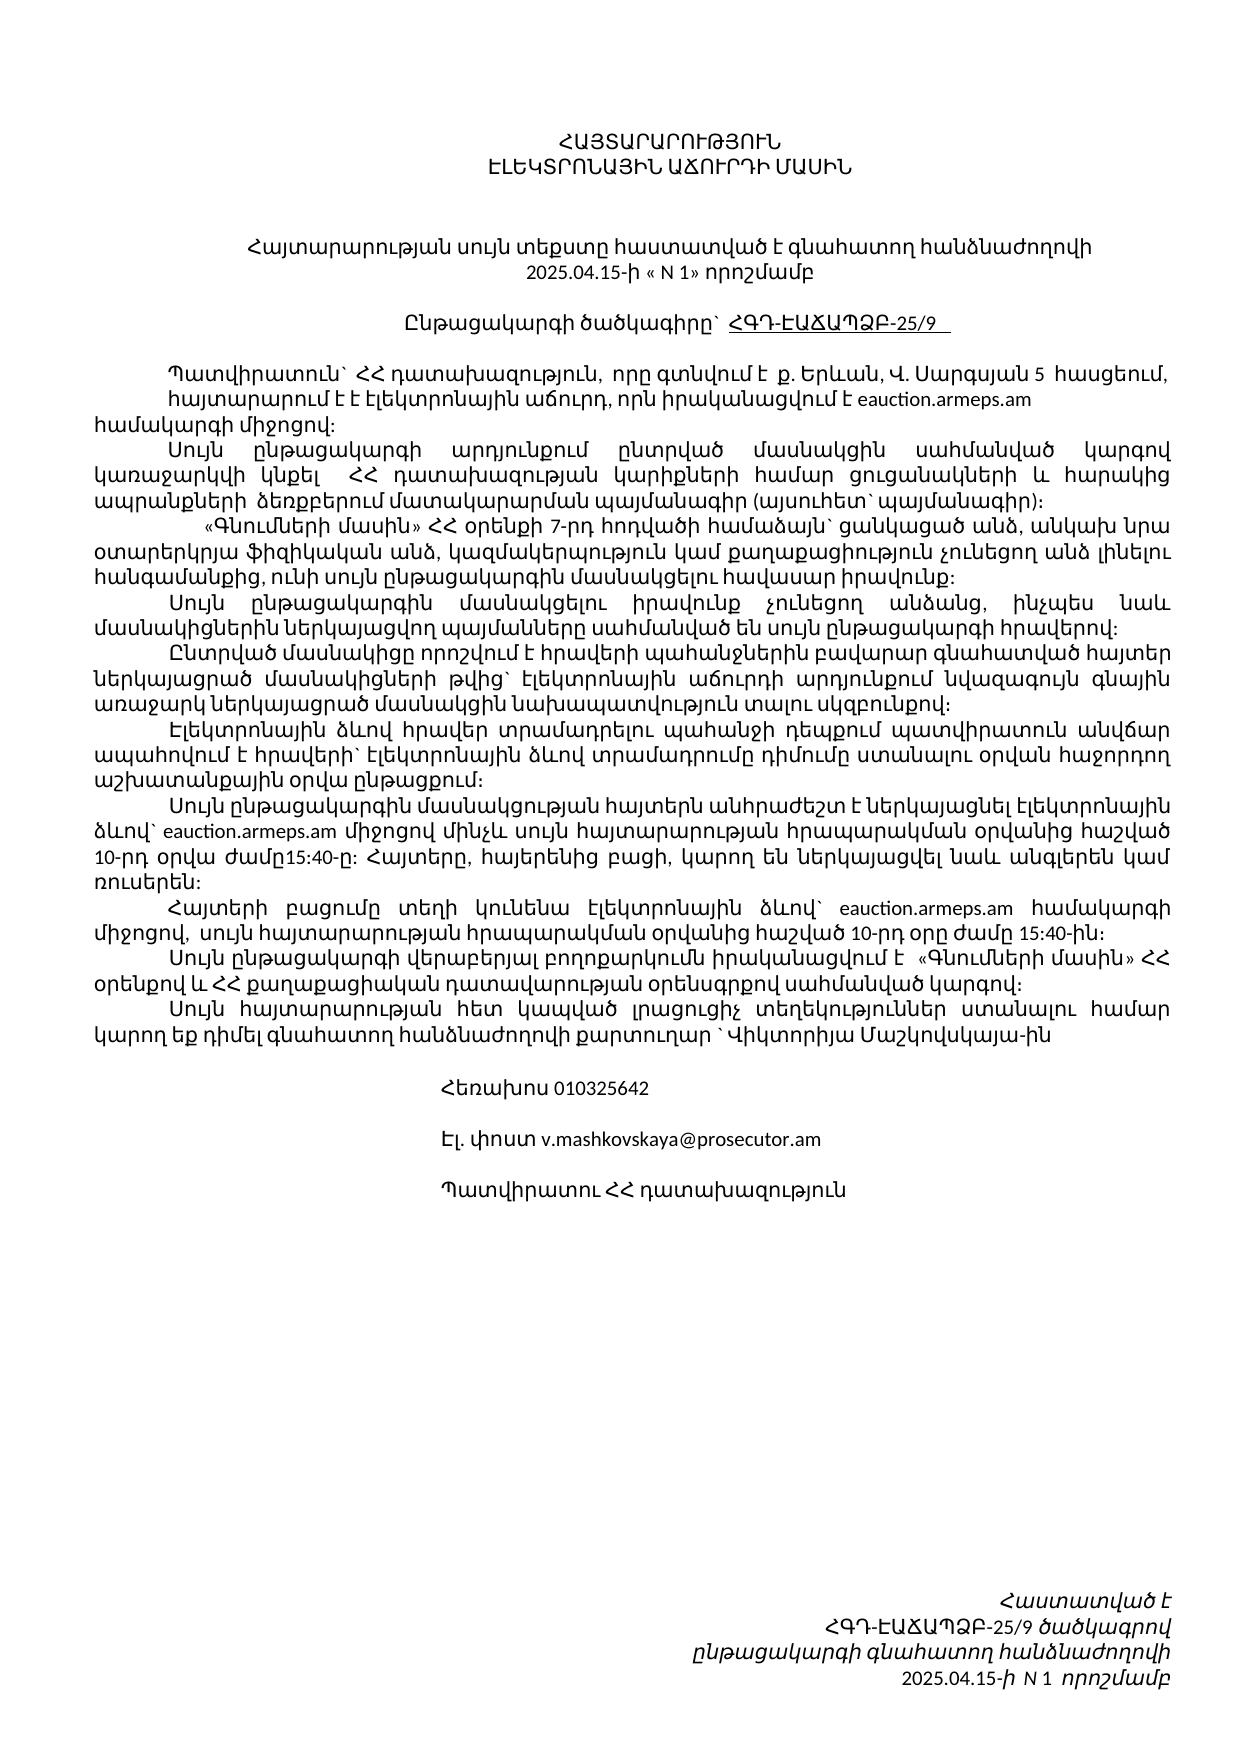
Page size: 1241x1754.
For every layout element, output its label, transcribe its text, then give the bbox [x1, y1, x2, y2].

text հայտարարում է է էլեկտրոնային աճուրդ, որն իրականացվում է eauction.armeps.am համակարգի միջոցով: [94, 386, 1171, 437]
text Սույն ընթացակարգին մասնակցելու իրավունք չունեցող անձանց, ինչպես նաև մասնակիցներին ներկայացվող պայմանները սահմանված են սույն ընթացակարգի հրավերով: [94, 590, 1171, 641]
text Էլեկտրոնային ձևով հրավեր տրամադրելու պահանջի դեպքում պատվիրատուն անվճար ապահովում է հրավերի` էլեկտրոնային ձևով տրամադրումը դիմումը ստանալու օրվան հաջորդող աշխատանքային օրվա ընթացքում։ [94, 717, 1171, 793]
text Սույն ընթացակարգի վերաբերյալ բողոքարկումն իրականացվում է «Գնումների մասին» ՀՀ օրենքով և ՀՀ քաղաքացիական դատավարության օրենսգրքով սահմանված կարգով։ [94, 946, 1171, 996]
text «Գնումների մասին» ՀՀ օրենքի 7-րդ հոդվածի համաձայն` ցանկացած անձ, անկախ նրա օտարերկրյա ֆիզիկական անձ, կազմակերպություն կամ քաղաքացիություն չունեցող անձ լինելու հանգամանքից, ունի սույն ընթացակարգին մասնակցելու հավասար իրավունք: [94, 513, 1171, 590]
text ՀԳԴ-ԷԱՃԱՊՁԲ-25/9 ծածկագրով [94, 1614, 1171, 1639]
text ՀԱՅՏԱՐԱՐՈՒԹՅՈՒՆ [94, 129, 1171, 154]
text Պատվիրատու ՀՀ դատախազություն [94, 1177, 1171, 1203]
text ընթացակարգի գնահատող հանձնաժողովի [94, 1639, 1171, 1665]
text ԷԼԵԿՏՐՈՆԱՅԻՆ ԱՃՈՒՐԴԻ ՄԱՍԻՆ [94, 154, 1171, 180]
text Էլ. փոստ v.mashkovskaya@prosecutor.am [94, 1126, 1171, 1152]
text Հայտարարության սույն տեքստը հաստատված է գնահատող հանձնաժողովի [94, 234, 1171, 259]
text Ընտրված մասնակիցը որոշվում է հրավերի պահանջներին բավարար գնահատված հայտեր ներկայացրած մասնակիցների թվից` էլեկտրոնային աճուրդի արդյունքում նվազագույն գնային առաջարկ ներկայացրած մասնակցին նախապատվություն տալու սկզբունքով։ [94, 641, 1171, 717]
text Սույն հայտարարության հետ կապված լրացուցիչ տեղեկություններ ստանալու համար կարող եք դիմել գնահատող հանձնաժողովի քարտուղար ` Վիկտորիյա Մաշկովսկայա-ին [94, 996, 1171, 1047]
text Սույն ընթացակարգի արդյունքում ընտրված մասնակցին սահմանված կարգով կառաջարկվի կնքել ՀՀ դատախազության կարիքների համար ցուցանակների և հարակից ապրանքների ձեռքբերում մատակարարման պայմանագիր (այսուհետ` պայմանագիր)։ [94, 437, 1171, 513]
text Հայտերի բացումը տեղի կունենա էլեկտրոնային ձևով` eauction.armeps.am համակարգի միջոցով, սույն հայտարարության հրապարակման օրվանից հաշված 10-րդ օրը ժամը 15:40-ին։ [94, 895, 1171, 946]
text Սույն ընթացակարգին մասնակցության հայտերն անհրաժեշտ է ներկայացնել էլեկտրոնային ձևով` eauction.armeps.am միջոցով մինչև սույն հայտարարության հրապարակման օրվանից հաշված 10-րդ օրվա ժամը15:40-ը: Հայտերը, հայերենից բացի, կարող են ներկայացվել նաև անգլերեն կամ ռուսերեն: [94, 793, 1171, 895]
text Հաստատված է [94, 1589, 1171, 1614]
text Պատվիրատուն` ՀՀ դատախազություն, որը գտնվում է ք. Երևան, Վ. Սարգսյան 5 հասցեում, [94, 361, 1171, 386]
text Հեռախոս 010325642 [94, 1076, 1171, 1101]
text Ընթացակարգի ծածկագիրը` ՀԳԴ-ԷԱՃԱՊՁԲ-25/9 [94, 310, 1171, 336]
text 2025.04.15 -ի N 1 որոշմամբ [94, 1665, 1171, 1690]
text 2025.04.15 -ի « N 1» որոշմամբ [94, 259, 1171, 285]
